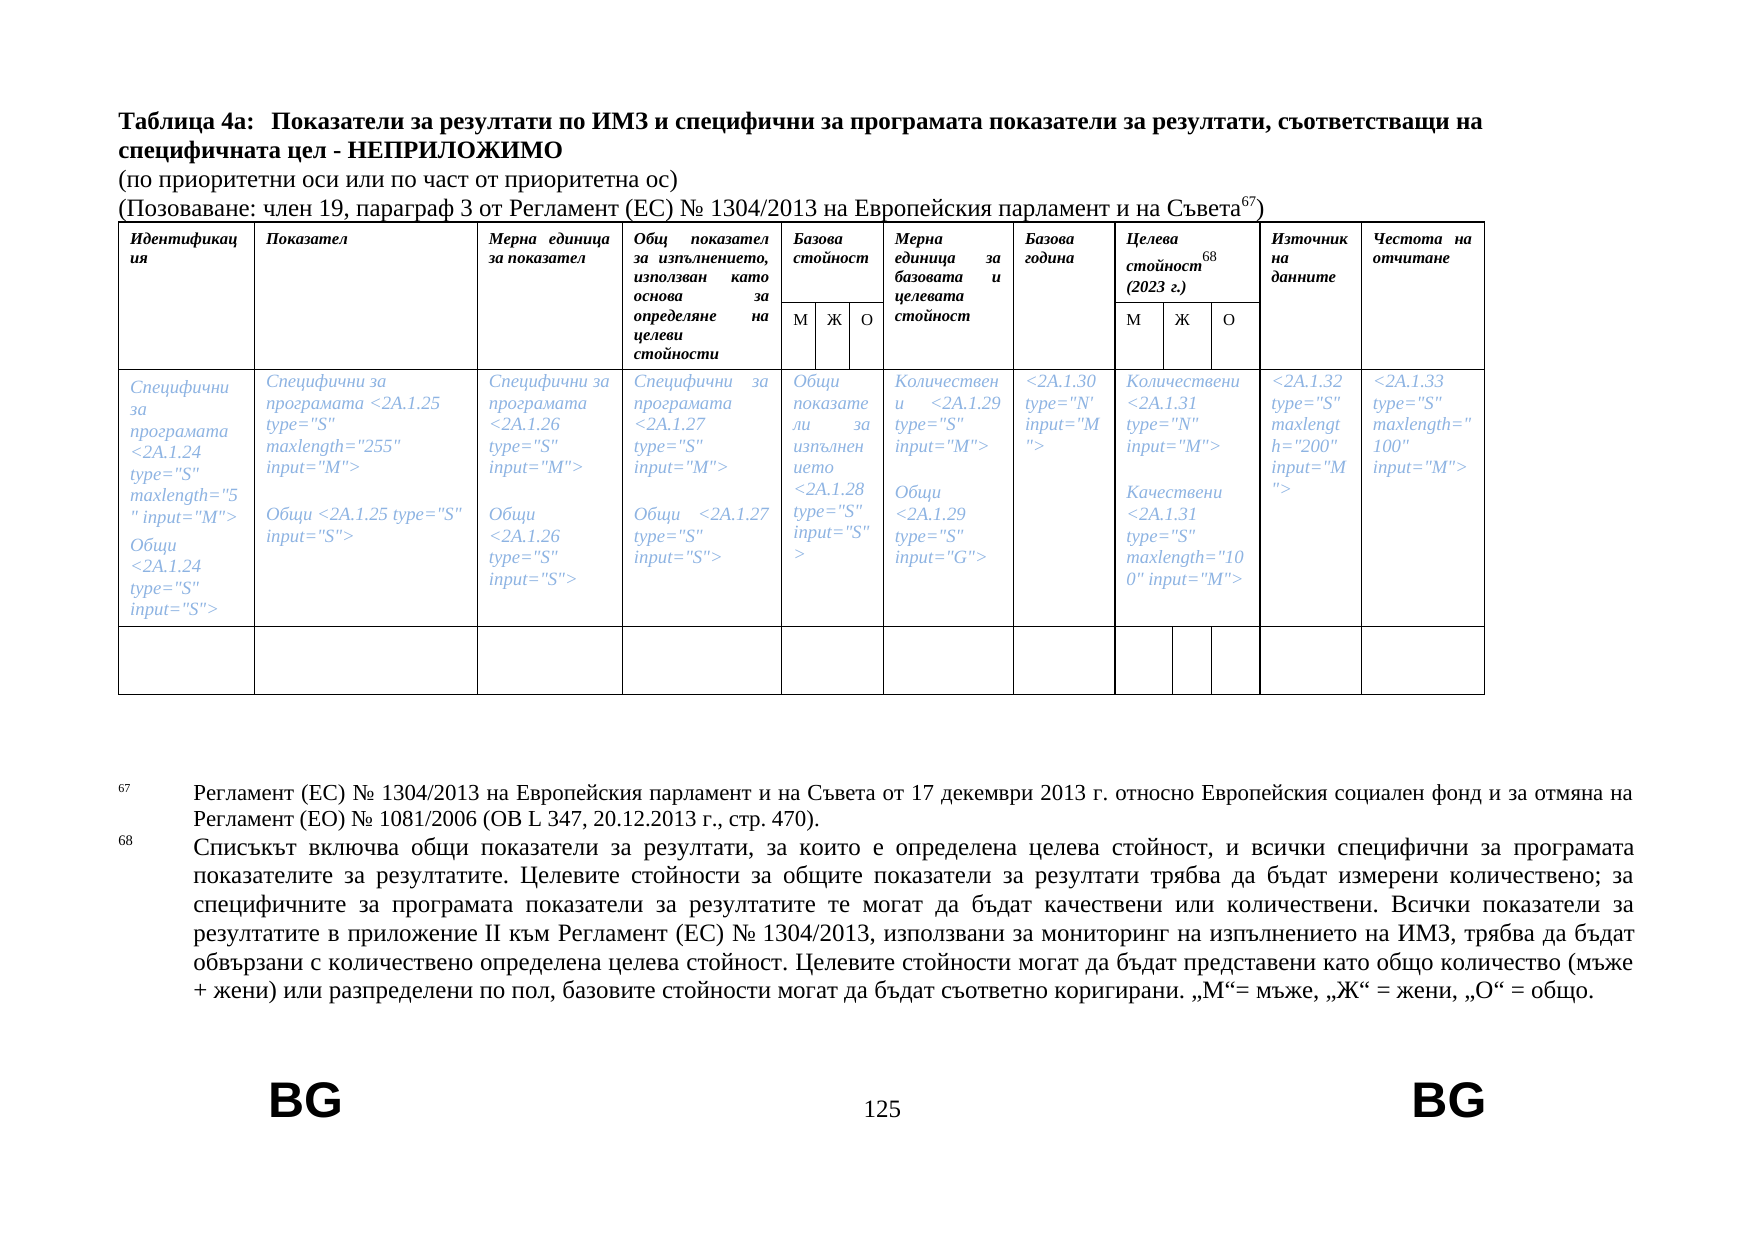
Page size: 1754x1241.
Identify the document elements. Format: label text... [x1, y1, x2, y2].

table_cell Количествени <2A.1.29 type="S" input="M"> Общи <2A.1.29 type="S" input="G"> [884, 370, 1013, 626]
table_header Честота на отчитане [1362, 223, 1484, 369]
table_cell [1362, 627, 1484, 694]
table_header Базова стойност [782, 223, 883, 302]
table_header Общ показател за изпълнението, използван като основа за определяне на целеви стойности [623, 223, 781, 369]
table_cell [1212, 627, 1259, 694]
text (по приоритетни оси или по част от приоритетна ос) [118, 164, 1636, 193]
table_header Източник на данните [1261, 223, 1361, 369]
table_cell [884, 627, 1013, 694]
table_cell [1261, 627, 1361, 694]
table_cell Общи показатели за изпълнението <2A.1.28 type="S" input="S"> [782, 370, 883, 626]
table_cell [255, 627, 477, 694]
table_cell [623, 627, 781, 694]
table_cell M [782, 303, 815, 369]
table_cell О [850, 303, 883, 369]
table_cell Специфични за програмата <2A.1.25 type="S" maxlength="255" input="M"> Общи <2A.1.25 type="S" input="S"> [255, 370, 477, 626]
table_cell [782, 627, 883, 694]
text (Позоваване: член 19, параграф 3 от Регламент (ЕС) № 1304/2013 на Европейския парламент и на Съвета) [118, 193, 1636, 221]
text Таблица 4a: Показатели за резултати по ИМЗ и специфични за програмата показатели за резултати, съответстващи на специфичната цел - НЕПРИЛОЖИМО [118, 106, 1636, 164]
table_cell <2A.1.33 type="S" maxlength="100" input="M"> [1362, 370, 1484, 626]
table_cell Ж [816, 303, 849, 369]
table_cell О [1212, 303, 1259, 369]
table_header Базова година [1014, 223, 1114, 369]
table_cell M [1116, 303, 1163, 369]
table_header Мерна единица за показател [478, 223, 622, 369]
table_cell [1116, 627, 1172, 694]
table_header Показател [255, 223, 477, 369]
table_header Мерна единица за базовата и целевата стойност [884, 223, 1013, 369]
table_cell [1014, 627, 1114, 694]
table_cell Ж [1164, 303, 1211, 369]
table_header Идентификация [119, 223, 254, 369]
table_cell Количествени <2A.1.31 type="N" input="M"> Качествени <2A.1.31 type="S" maxlength="100" input="M"> [1116, 370, 1259, 626]
table_cell [478, 627, 622, 694]
table_cell [119, 627, 254, 694]
table_cell <2A.1.30 type="N' input="M"> [1014, 370, 1114, 626]
table_cell <2A.1.32 type="S" maxlength="200" input="M"> [1261, 370, 1361, 626]
table_cell Специфични за програмата <2A.1.24 type="S" maxlength="5" input="M"> Общи <2A.1.24 type="S" input="S"> [119, 370, 254, 626]
table_cell Специфични за програмата <2A.1.26 type="S" input="M"> Общи <2A.1.26 type="S" input="S"> [478, 370, 622, 626]
table_header Целева стойност (2023 г.) [1116, 223, 1259, 302]
table_cell [1173, 627, 1211, 694]
table_cell Специфични за програмата <2A.1.27 type="S" input="M"> Общи <2A.1.27 type="S" input="S"> [623, 370, 781, 626]
